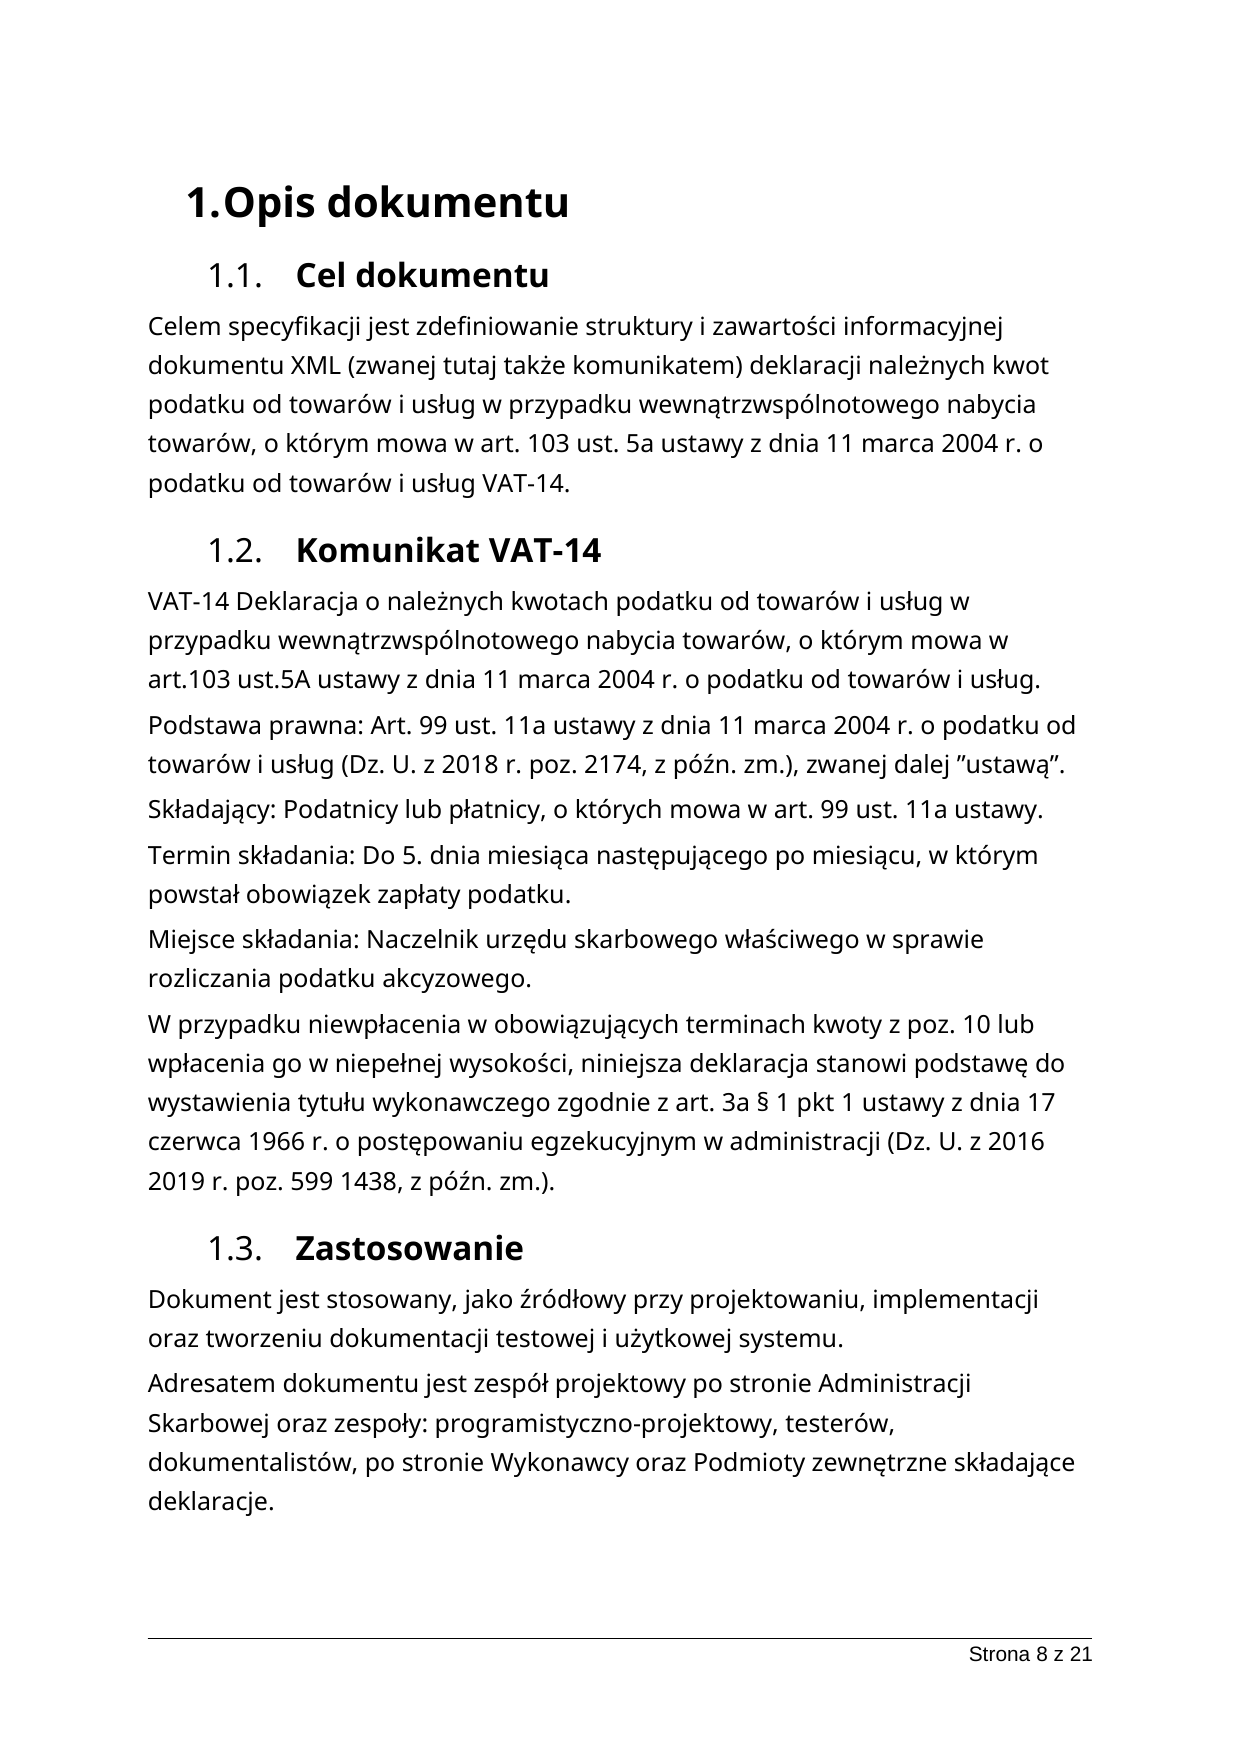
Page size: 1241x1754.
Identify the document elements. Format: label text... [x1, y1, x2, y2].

subtitle Komunikat VAT-14 [207, 529, 1092, 571]
subtitle Opis dokumentu [185, 173, 1092, 229]
text Składający: Podatnicy lub płatnicy, o których mowa w art. 99 ust. 11a ustawy. [148, 792, 1092, 826]
text W przypadku niewpłacenia w obowiązujących terminach kwoty z poz. 10 lub wpłacenia go w niepełnej wysokości, niniejsza deklaracja stanowi podstawę do wystawienia tytułu wykonawczego zgodnie z art. 3a § 1 pkt 1 ustawy z dnia 17 czerwca 1966 r. o postępowaniu egzekucyjnym w administracji (Dz. U. z 2016 2019 r. poz. 599 1438, z późn. zm.). [148, 1007, 1092, 1197]
subtitle Zastosowanie [207, 1227, 1092, 1269]
text Termin składania: Do 5. dnia miesiąca następującego po miesiącu, w którym powstał obowiązek zapłaty podatku. [148, 837, 1092, 911]
subtitle Cel dokumentu [207, 254, 1092, 296]
text Miejsce składania: Naczelnik urzędu skarbowego właściwego w sprawie rozliczania podatku akcyzowego. [148, 922, 1092, 995]
text Celem specyfikacji jest zdefiniowanie struktury i zawartości informacyjnej dokumentu XML (zwanej tutaj także komunikatem) deklaracji należnych kwot podatku od towarów i usług w przypadku wewnątrzwspólnotowego nabycia towarów, o którym mowa w art. 103 ust. 5a ustawy z dnia 11 marca 2004 r. o podatku od towarów i usług VAT-14. [148, 309, 1092, 499]
text Dokument jest stosowany, jako źródłowy przy projektowaniu, implementacji oraz tworzeniu dokumentacji testowej i użytkowej systemu. [148, 1282, 1092, 1355]
text Adresatem dokumentu jest zespół projektowy po stronie Administracji Skarbowej oraz zespoły: programistyczno-projektowy, testerów, dokumentalistów, po stronie Wykonawcy oraz Podmioty zewnętrzne składające deklaracje. [148, 1366, 1092, 1518]
text VAT-14 Deklaracja o należnych kwotach podatku od towarów i usług w przypadku wewnątrzwspólnotowego nabycia towarów, o którym mowa w art.103 ust.5A ustawy z dnia 11 marca 2004 r. o podatku od towarów i usług. [148, 584, 1092, 696]
text Podstawa prawna: Art. 99 ust. 11a ustawy z dnia 11 marca 2004 r. o podatku od towarów i usług (Dz. U. z 2018 r. poz. 2174, z późn. zm.), zwanej dalej ”ustawą”. [148, 707, 1092, 781]
